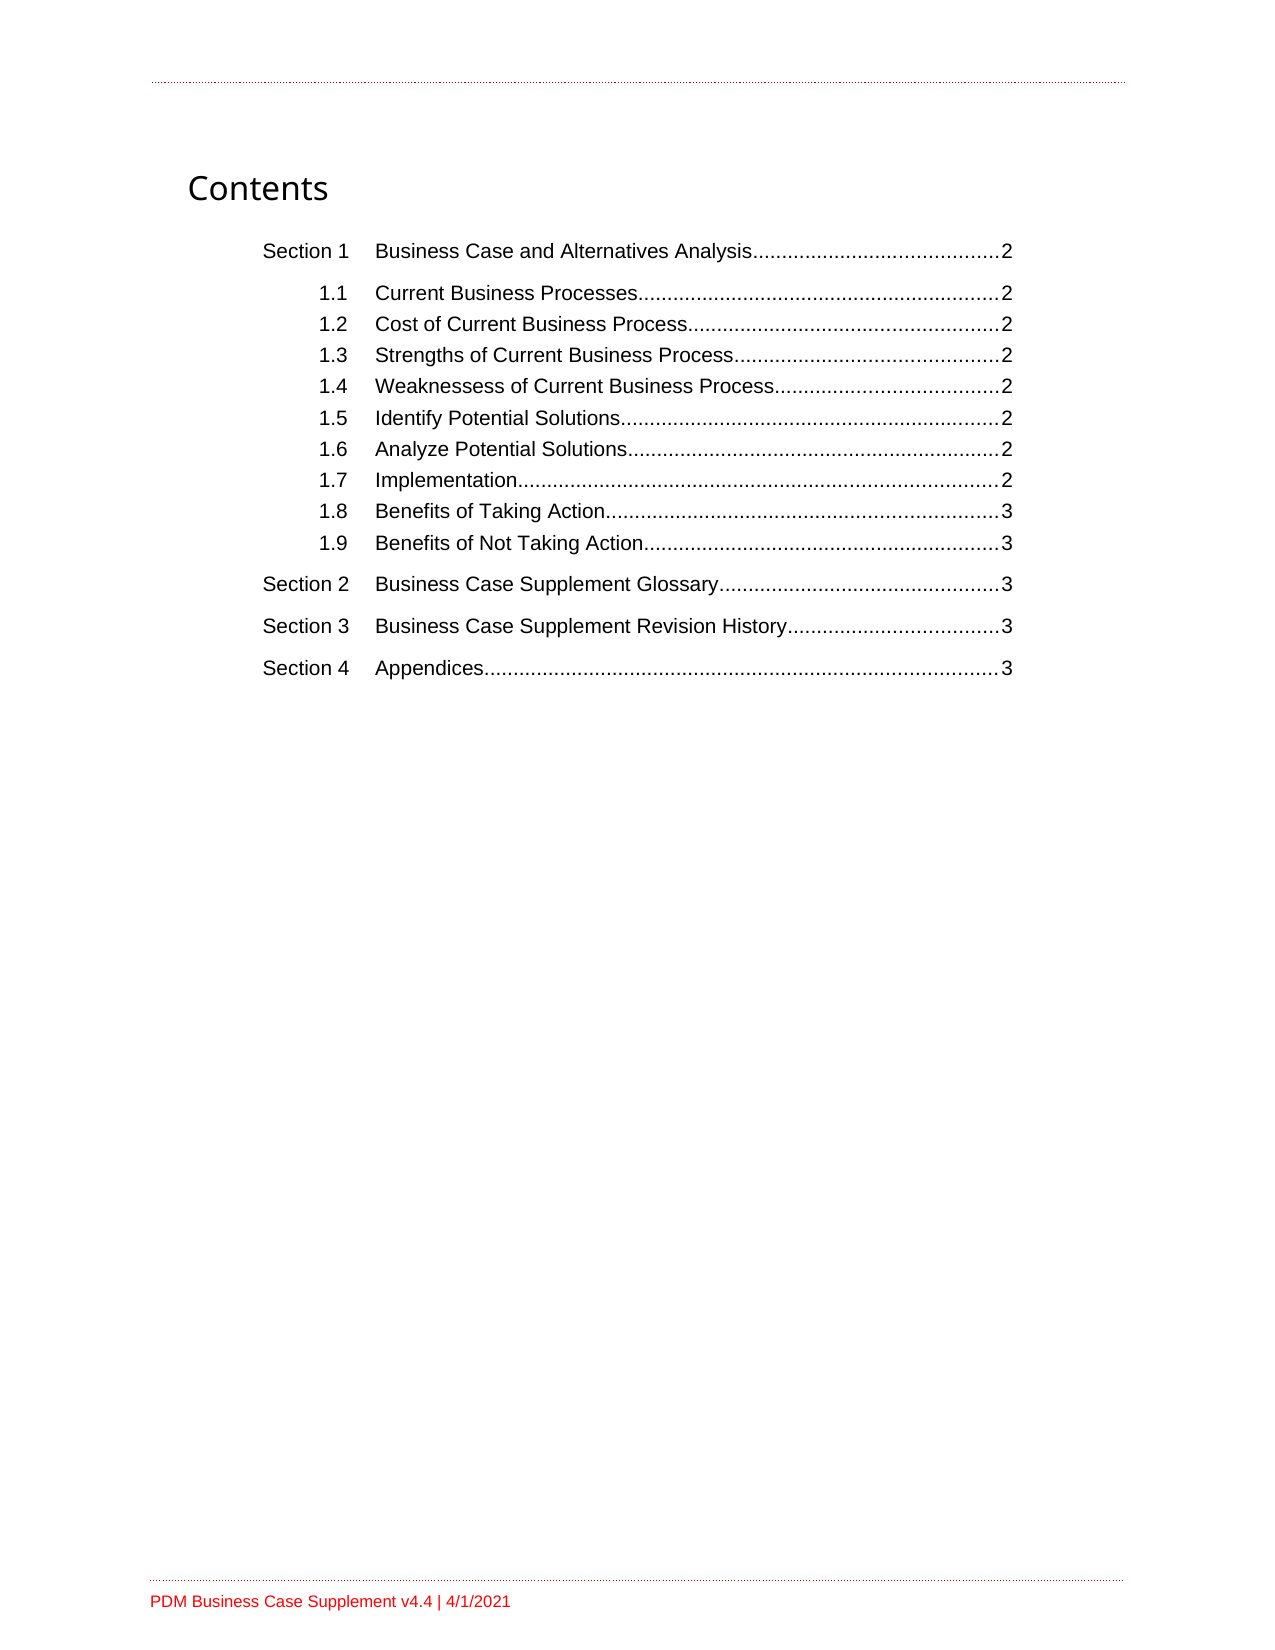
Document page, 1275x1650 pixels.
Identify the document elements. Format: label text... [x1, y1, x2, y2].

text 1.7 Implementation 2 [319, 462, 1125, 494]
text 1.3 Strengths of Current Business Process 2 [319, 337, 1125, 369]
text Section 1 Business Case and Alternatives Analysis 2 [262, 233, 1125, 264]
text 1.5 Identify Potential Solutions 2 [319, 400, 1125, 431]
text 1.8 Benefits of Taking Action 3 [319, 494, 1125, 525]
text 1.1 Current Business Processes 2 [319, 275, 1125, 306]
text 1.4 Weaknessess of Current Business Process 2 [319, 369, 1125, 400]
text 1.9 Benefits of Not Taking Action 3 [319, 525, 1125, 556]
text 1.6 Analyze Potential Solutions 2 [319, 431, 1125, 462]
text Section 3 Business Case Supplement Revision History 3 [262, 608, 1125, 639]
text 1.2 Cost of Current Business Process 2 [319, 306, 1125, 337]
text Section 4 Appendices 3 [262, 650, 1125, 681]
text Section 2 Business Case Supplement Glossary 3 [262, 567, 1125, 598]
text Contents [187, 150, 1087, 212]
